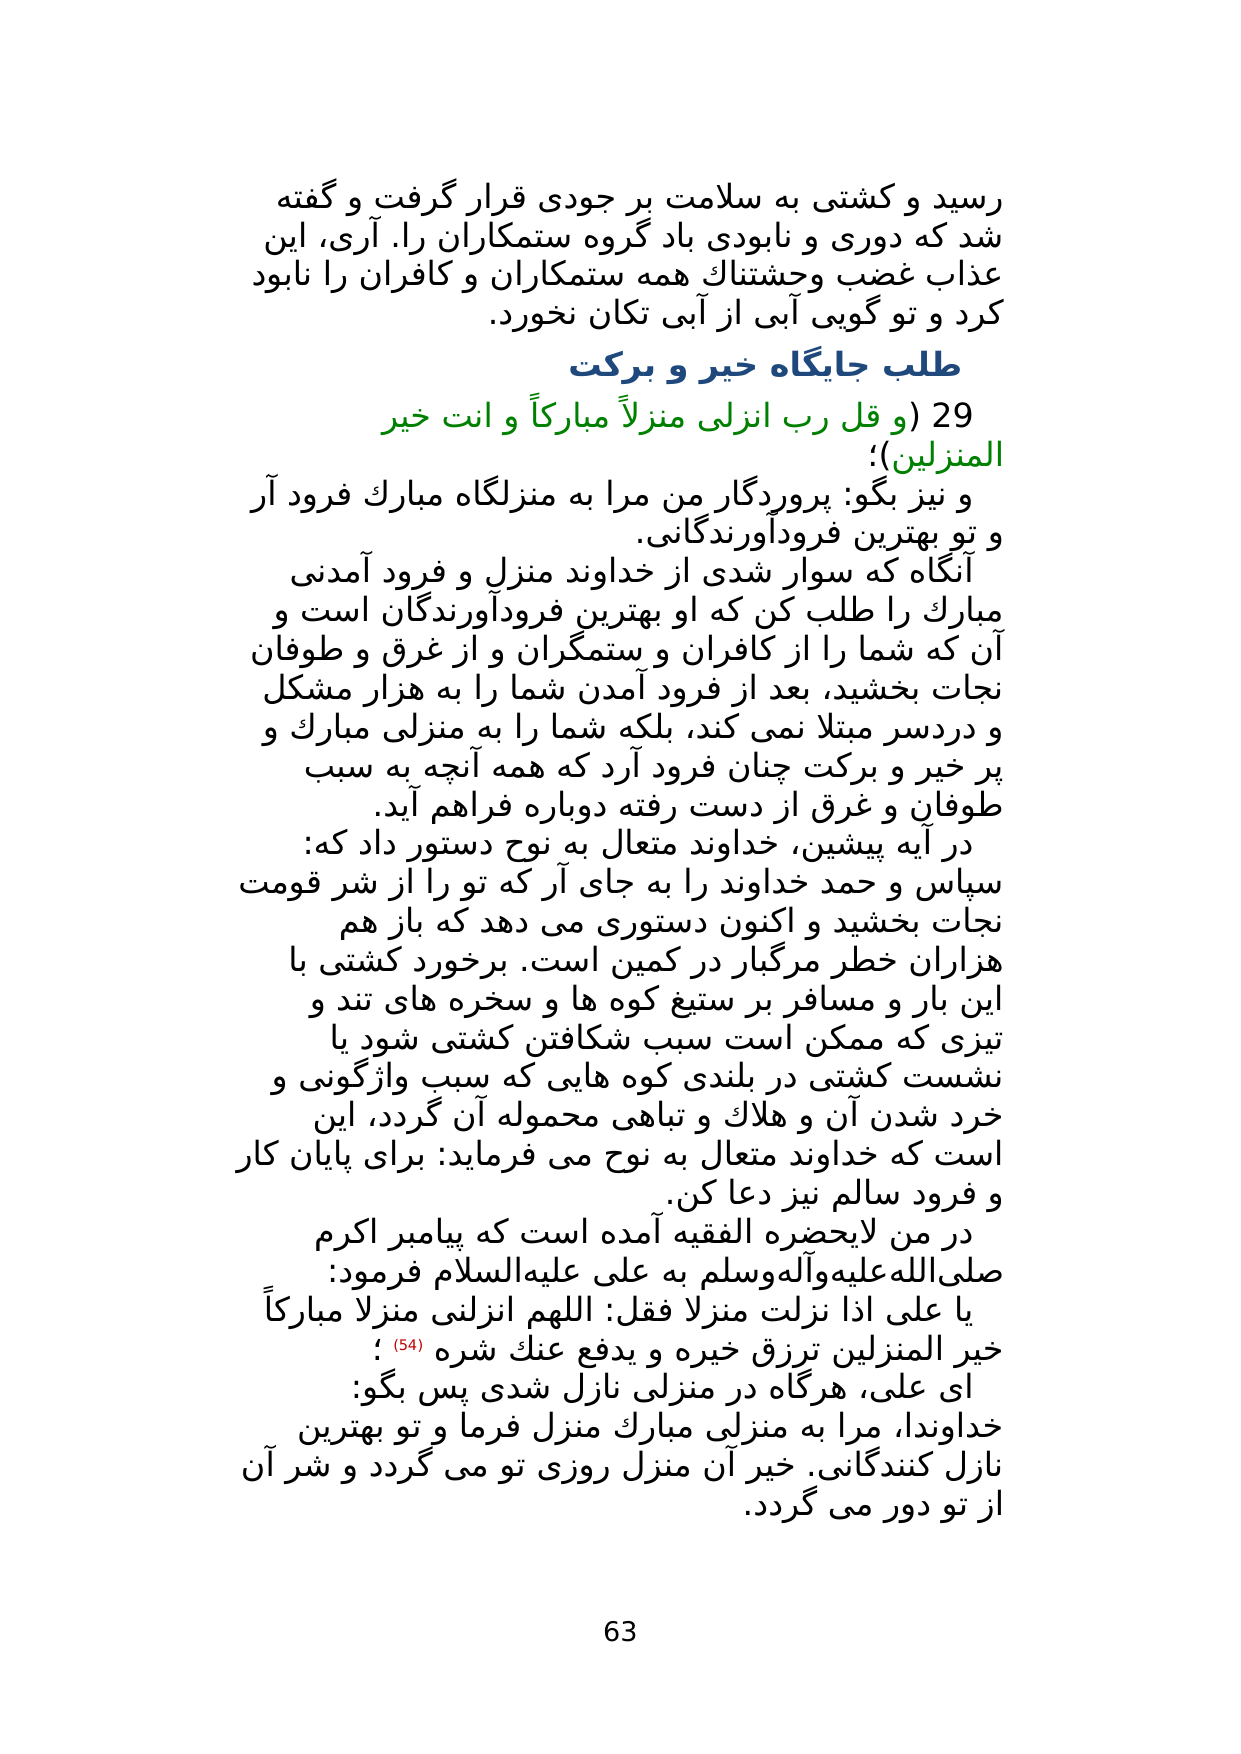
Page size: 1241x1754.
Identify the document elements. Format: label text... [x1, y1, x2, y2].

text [236, 177, 1004, 333]
text در من لایحضره الفقیه آمده است كه پیامبر اكرم صلى‌الله‌علیه‌وآله‌وسلم به على علیه‌السلام فرمود: [236, 1212, 1004, 1290]
text 29 (و قل رب انزلى منزلاً مباركاً و انت خیر المنزلین)؛ [236, 396, 1004, 474]
text آنگاه كه سوار شدى از خداوند منزل و فرود آمدنى مبارك را طلب كن كه او بهترین فرودآورندگان است و آن كه شما را از كافران و ستمگران و از غرق و طوفان نجات بخشید، بعد از فرود آمدن شما را به هزار مشكل و دردسر مبتلا نمى كند، بلكه شما را به منزلى مبارك و پر خیر و بركت چنان فرود آرد كه همه آنچه به سبب طوفان و غرق از دست رفته دوباره فراهم آید. [236, 552, 1004, 824]
text یا على اذا نزلت منزلا فقل: اللهم انزلنى منزلا مباركاً خیر المنزلین ترزق خیره و یدفع عنك شره (54) ؛ [236, 1290, 1004, 1368]
text و نیز بگو: پروردگار من مرا به منزلگاه مبارك فرود آر و تو بهترین فرودآورندگانى. [236, 474, 1004, 552]
text اى على، هرگاه در منزلى نازل شدى پس بگو: خداوندا، مرا به منزلى مبارك منزل فرما و تو بهترین نازل كنندگانى. خیر آن منزل روزى تو مى گردد و شر آن از تو دور مى گردد. [236, 1368, 1004, 1523]
text در آیه پیشین، خداوند متعال به نوح دستور داد كه: سپاس و حمد خداوند را به جاى آر كه تو را از شر قومت نجات بخشید و اكنون دستورى مى دهد كه باز هم هزاران خطر مرگبار در كمین است. برخورد كشتى با این بار و مسافر بر ستیغ كوه ها و سخره هاى تند و تیزى كه ممكن است سبب شكافتن كشتى شود یا نشست كشتى در بلندى كوه هایى كه سبب واژگونى و خرد شدن آن و هلاك و تباهى محموله آن گردد، این است كه خداوند متعال به نوح مى فرماید: براى پایان كار و فرود سالم نیز دعا كن. [236, 824, 1004, 1212]
subtitle طلب جایگاه خیر و بركت [236, 345, 1004, 384]
